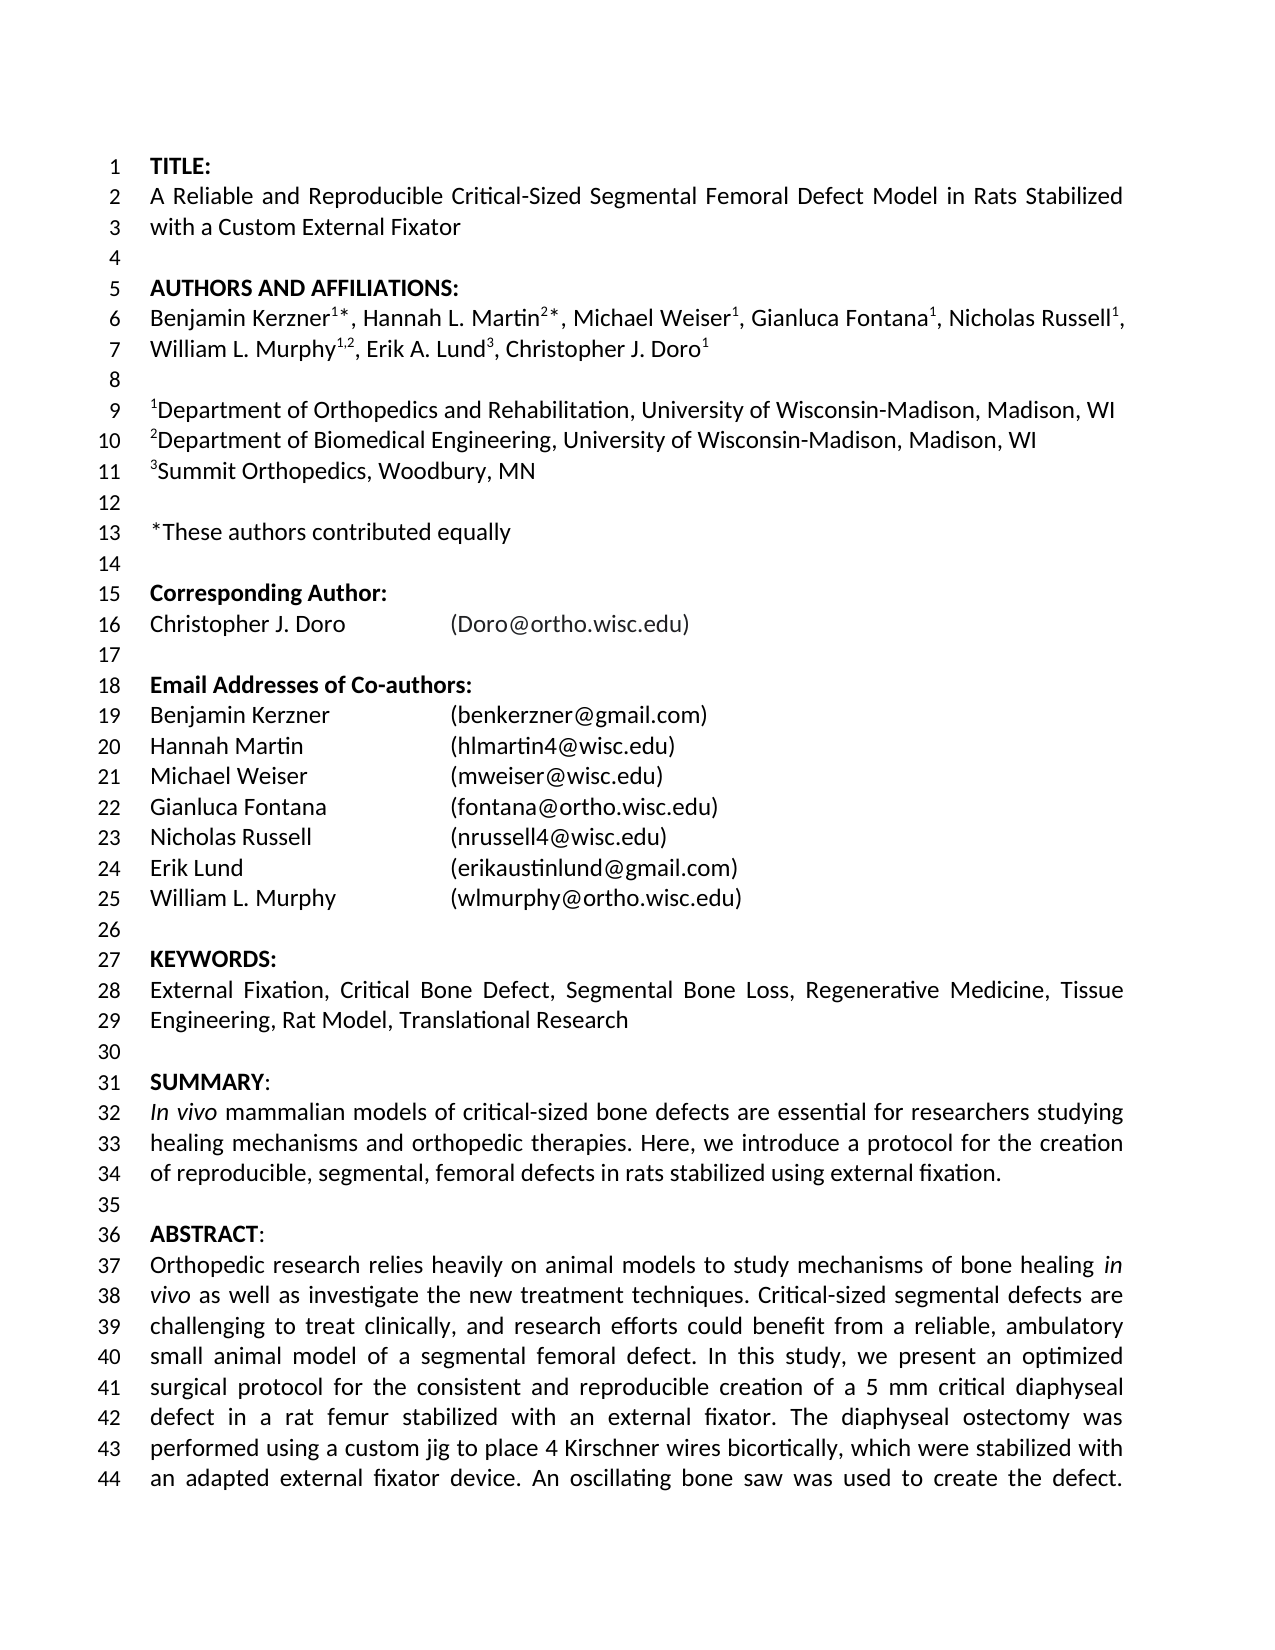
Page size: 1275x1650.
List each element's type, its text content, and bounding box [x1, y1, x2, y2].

text Email Addresses of Co-authors: [150, 669, 1125, 699]
text A Reliable and Reproducible Critical-Sized Segmental Femoral Defect Model in Rats Stabilized with a Custom External Fixator [150, 181, 1125, 242]
text William L. Murphy (wlmurphy@ortho.wisc.edu) [150, 882, 1125, 913]
text Michael Weiser (mweiser@wisc.edu) [150, 760, 458, 791]
text Erik Lund (erikaustinlund@gmail.com) [150, 852, 1125, 882]
text Gianluca Fontana (fontana@ortho.wisc.edu) [150, 791, 1125, 821]
text Hannah Martin (hlmartin4@wisc.edu) [150, 730, 1125, 760]
text 2Department of Biomedical Engineering, University of Wisconsin-Madison, Madison, WI [150, 425, 1125, 455]
text *These authors contributed equally [150, 516, 1125, 547]
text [150, 1249, 1125, 1493]
text Corresponding Author: Christopher J. Doro (Doro@ortho.wisc.edu) [150, 577, 1125, 638]
text KEYWORDS: [150, 943, 1125, 974]
text ABSTRACT: [150, 1218, 1125, 1249]
text AUTHORS AND AFFILIATIONS: [150, 272, 1125, 303]
text Michael Weiser (mweiser@wisc.edu) [656, 760, 1125, 791]
text Benjamin Kerzner (benkerzner@gmail.com) [150, 699, 1125, 730]
text In vivo mammalian models of critical-sized bone defects are essential for researchers studying healing mechanisms and orthopedic therapies. Here, we introduce a protocol for the creation of reproducible, segmental, femoral defects in rats stabilized using external fixation. [150, 1096, 1125, 1188]
text 1Department of Orthopedics and Rehabilitation, University of Wisconsin-Madison, Madison, WI [150, 394, 1125, 425]
text Nicholas Russell (nrussell4@wisc.edu) [150, 821, 1125, 852]
text External Fixation, Critical Bone Defect, Segmental Bone Loss, Regenerative Medicine, Tissue Engineering, Rat Model, Translational Research [150, 974, 1125, 1035]
text Benjamin Kerzner1*, Hannah L. Martin2*, Michael Weiser1, Gianluca Fontana1, Nicholas Russell1, William L. Murphy1,2, Erik A. Lund3, Christopher J. Doro1 [150, 303, 1125, 364]
text SUMMARY: [150, 1066, 1125, 1096]
text 3Summit Orthopedics, Woodbury, MN [150, 455, 1125, 486]
text TITLE: [150, 150, 1125, 181]
